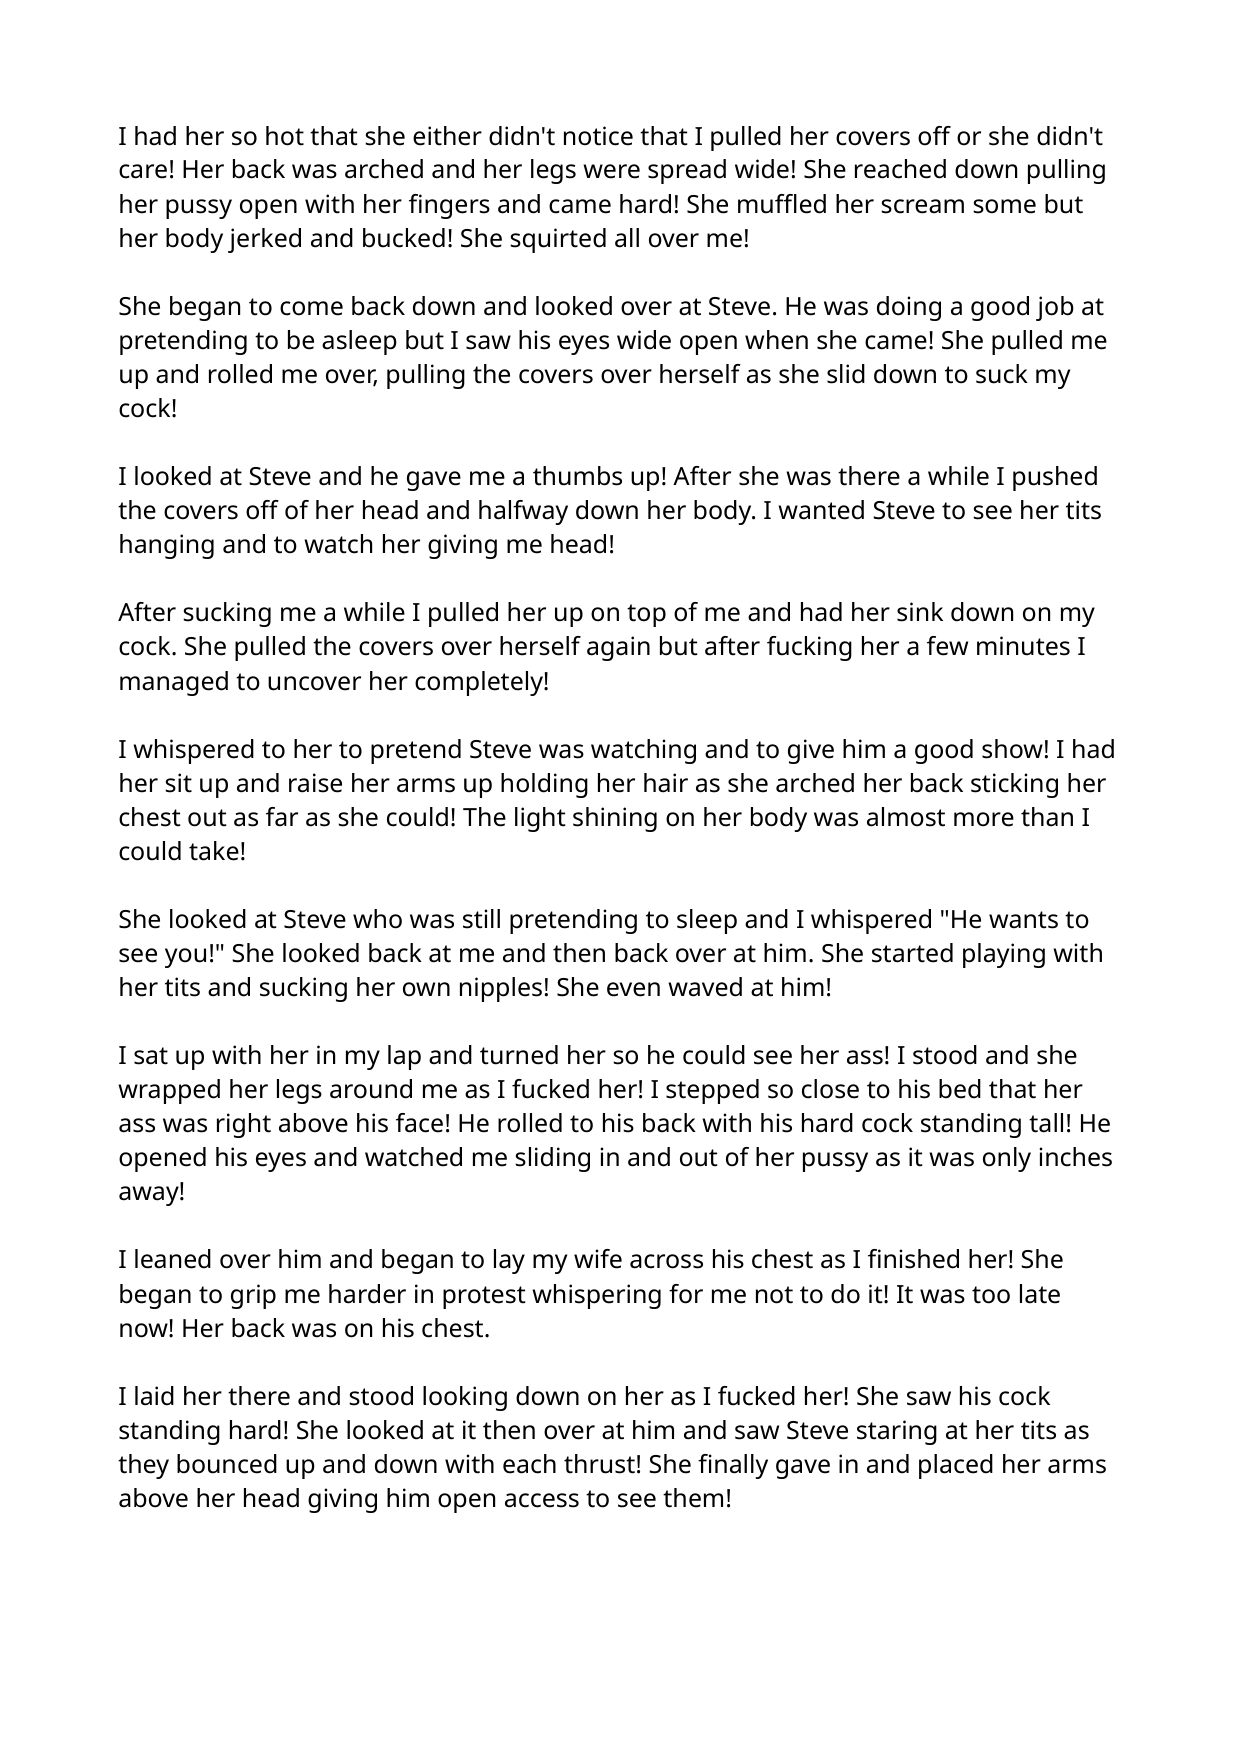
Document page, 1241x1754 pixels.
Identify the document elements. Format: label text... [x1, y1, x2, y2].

text I sat up with her in my lap and turned her so he could see her ass! I stood and she wrapped her legs around me as I fucked her! I stepped so close to his bed that her ass was right above his face! He rolled to his back with his hard cock standing tall! He opened his eyes and watched me sliding in and out of her pussy as it was only inches away! [118, 1038, 1122, 1208]
text I whispered to her to pretend Steve was watching and to give him a good show! I had her sit up and raise her arms up holding her hair as she arched her back sticking her chest out as far as she could! The light shining on her body was almost more than I could take! [118, 731, 1122, 867]
text She began to come back down and looked over at Steve. He was doing a good job at pretending to be asleep but I saw his eyes wide open when she came! She pulled me up and rolled me over, pulling the covers over herself as she slid down to suck my cock! [118, 288, 1122, 425]
text I laid her there and stood looking down on her as I fucked her! She saw his cock standing hard! She looked at it then over at him and saw Steve staring at her tits as they bounced up and down with each thrust! She finally gave in and placed her arms above her head giving him open access to see them! [118, 1378, 1122, 1515]
text I leaned over him and began to lay my wife across his chest as I finished her! She began to grip me harder in protest whispering for me not to do it! It was too late now! Her back was on his chest. [118, 1242, 1122, 1344]
text I looked at Steve and he gave me a thumbs up! After she was there a while I pushed the covers off of her head and halfway down her body. I wanted Steve to see her tits hanging and to watch her giving me head! [118, 459, 1122, 561]
text After sucking me a while I pulled her up on top of me and had her sink down on my cock. She pulled the covers over herself again but after fucking her a few minutes I managed to uncover her completely! [118, 595, 1122, 697]
text I had her so hot that she either didn't notice that I pulled her covers off or she didn't care! Her back was arched and her legs were spread wide! She reached down pulling her pussy open with her fingers and came hard! She muffled her scream some but her body jerked and bucked! She squirted all over me! [118, 118, 1122, 254]
text She looked at Steve who was still pretending to sleep and I whispered "He wants to see you!" She looked back at me and then back over at him. She started playing with her tits and sucking her own nipples! She even waved at him! [118, 902, 1122, 1004]
